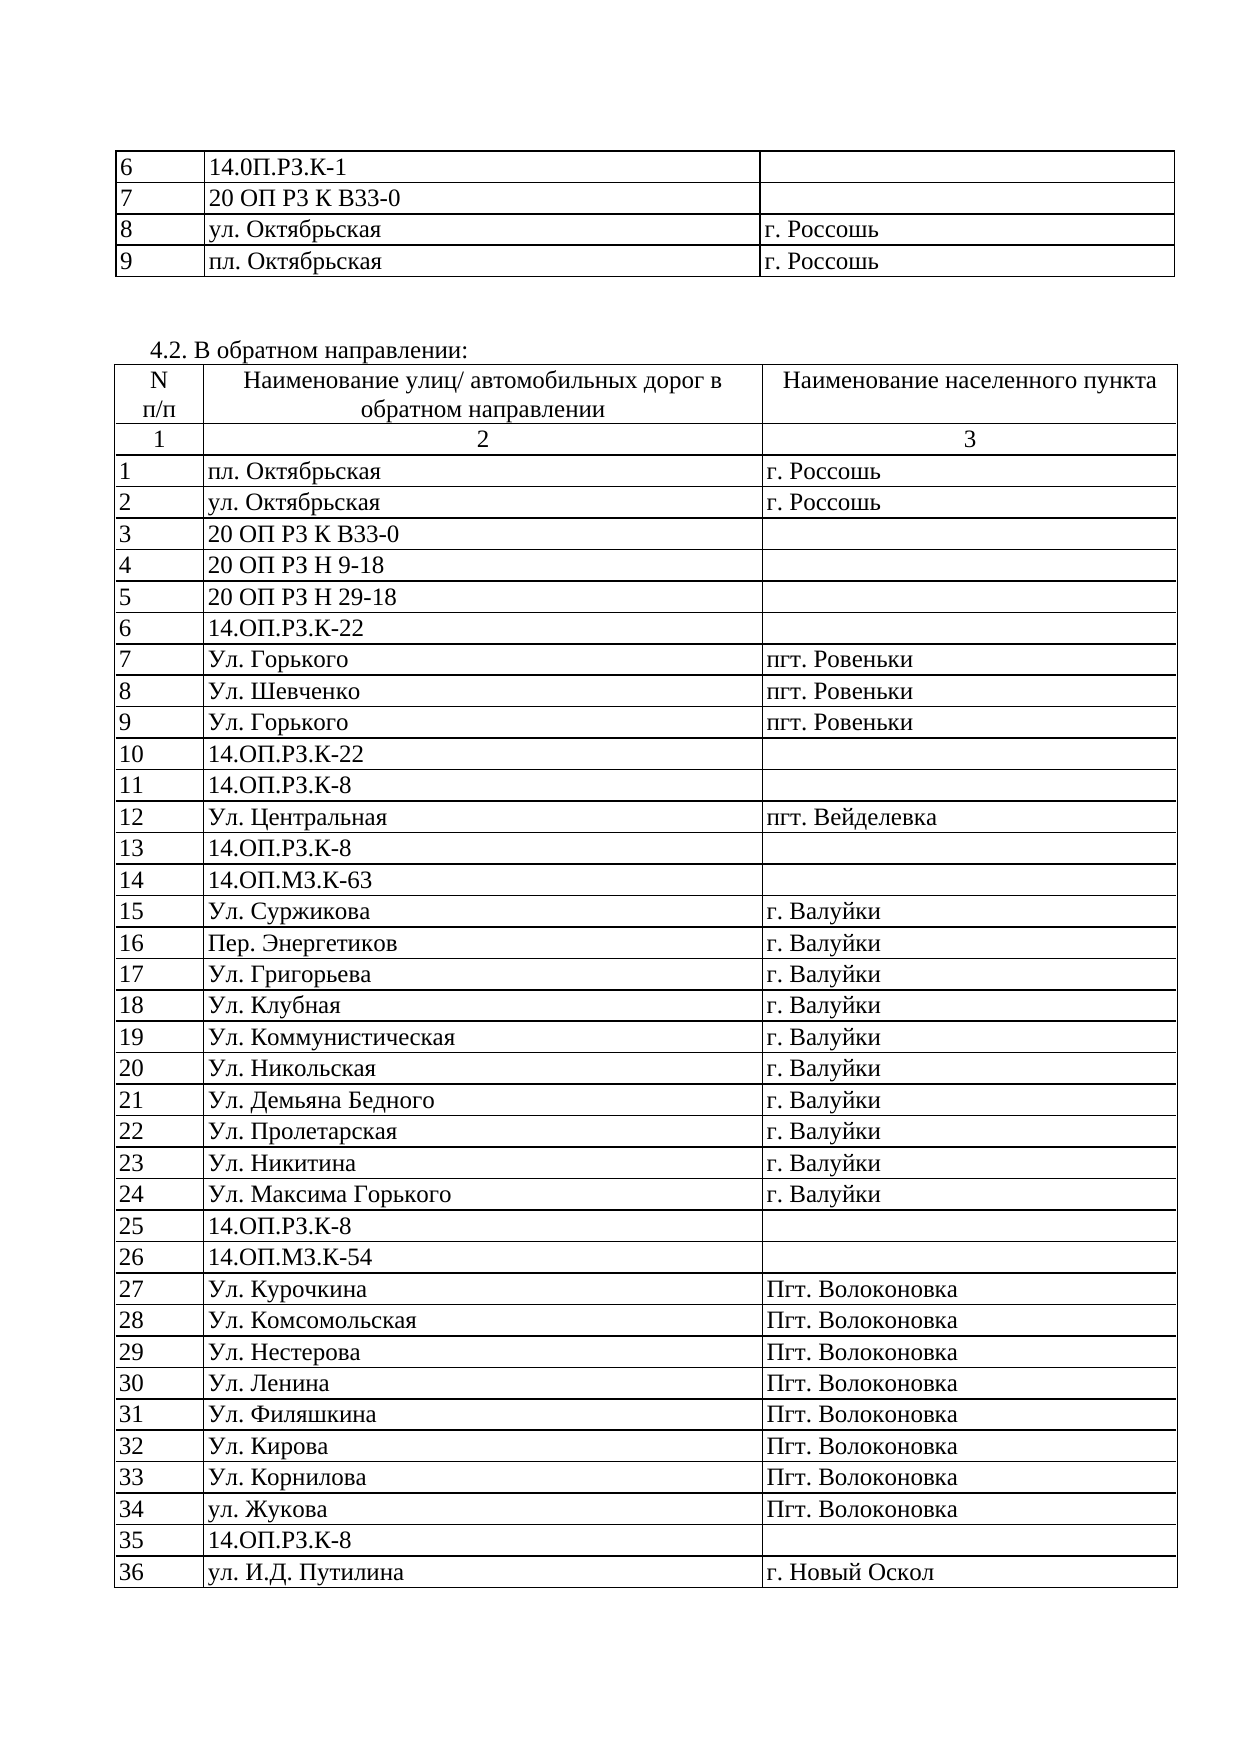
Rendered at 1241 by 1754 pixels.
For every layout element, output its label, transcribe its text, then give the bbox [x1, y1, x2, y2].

table_cell 36 [115, 1556, 203, 1587]
table_cell ул. И.Д. Путилина [204, 1557, 762, 1587]
table_cell 8 [115, 675, 203, 706]
table_cell 14 [115, 864, 203, 894]
table_cell Ул. Ленина [204, 1368, 762, 1398]
table_cell Пгт. Волоконовка [763, 1366, 1177, 1398]
table_cell 27 [115, 1273, 203, 1303]
table_cell 20 ОП Р3 К В33-0 [204, 519, 762, 548]
table_cell г. Новый Оскол [763, 1555, 1177, 1587]
table_cell г. Валуйки [763, 1178, 1177, 1209]
table_cell 26 [115, 1242, 203, 1272]
table_cell пгт. Вейделевка [763, 800, 1177, 832]
table_cell Ул. Григорьева [204, 959, 762, 989]
table_cell 20 ОП РЗ Н 9-18 [204, 550, 762, 580]
table_header Наименование улиц/ автомобильных дорог в обратном направлении [204, 365, 762, 423]
table_cell г. Валуйки [763, 1083, 1177, 1115]
table_cell Ул. Суржикова [204, 896, 762, 926]
table_cell [763, 769, 1177, 800]
table_cell 14.ОП.МЗ.К-63 [204, 865, 762, 894]
table_cell ул. Жукова [204, 1494, 762, 1524]
table_cell 28 [115, 1305, 203, 1335]
table_cell Ул. Корнилова [204, 1462, 762, 1492]
table_cell 31 [115, 1399, 203, 1429]
table_cell Ул. Пролетарская [204, 1116, 762, 1146]
table_cell 4 [115, 550, 203, 580]
table_cell [763, 1209, 1177, 1241]
table_cell 1 [115, 424, 203, 454]
table_cell 17 [115, 959, 203, 989]
table_cell Ул. Горького [204, 645, 762, 674]
table_cell Пгт. Волоконовка [763, 1304, 1177, 1335]
table_cell 20 ОП РЗ Н 29-18 [204, 582, 762, 611]
table_cell 22 [115, 1116, 203, 1146]
table_cell г. Россошь [761, 246, 1174, 276]
table_cell [761, 152, 1174, 181]
table_cell г. Валуйки [763, 1146, 1177, 1178]
table_cell 5 [115, 581, 203, 611]
table_cell 7 [117, 183, 204, 213]
table_cell 14.ОП.РЗ.К-8 [204, 770, 762, 800]
table_cell г. Россошь [761, 215, 1174, 244]
table_cell 14.ОП.РЗ.К-22 [204, 739, 762, 769]
table_cell 15 [115, 896, 203, 926]
table_cell Пгт. Волоконовка [763, 1272, 1177, 1303]
table_cell 9 [117, 246, 204, 276]
table_cell 32 [115, 1430, 203, 1461]
table_cell 7 [115, 644, 203, 674]
table_cell [761, 183, 1174, 213]
table_cell Ул. Кирова [204, 1431, 762, 1461]
table_cell г. Валуйки [763, 1020, 1177, 1052]
table_cell Пгт. Волоконовка [763, 1461, 1177, 1492]
table_cell Пгт. Волоконовка [763, 1398, 1177, 1429]
table_cell пл. Октябрьская [204, 456, 762, 486]
table_cell г. Россошь [763, 486, 1177, 517]
table_cell 3 [115, 518, 203, 548]
table_cell 13 [115, 833, 203, 863]
table_cell [763, 832, 1177, 863]
table_cell 14.ОП.РЗ.К-8 [204, 1525, 762, 1555]
table_cell [763, 737, 1177, 769]
table_cell 20 [115, 1053, 203, 1083]
table_cell [763, 517, 1177, 548]
table_cell [763, 549, 1177, 580]
table_cell Пгт. Волоконовка [763, 1335, 1177, 1366]
table_cell 16 [115, 927, 203, 957]
table_cell 14.ОП.МЗ.К-54 [204, 1242, 762, 1272]
table_cell 24 [115, 1179, 203, 1209]
table_cell 21 [115, 1084, 203, 1115]
table_cell 3 [763, 423, 1177, 454]
table_cell 8 [117, 215, 204, 244]
table_cell г. Валуйки [763, 958, 1177, 989]
table_cell 12 [115, 801, 203, 832]
table_cell г. Валуйки [763, 989, 1177, 1020]
table_cell [763, 1524, 1177, 1555]
table_cell 10 [115, 738, 203, 769]
table_cell г. Валуйки [763, 926, 1177, 957]
table_cell Ул. Центральная [204, 802, 762, 832]
table_cell Ул. Максима Горького [204, 1179, 762, 1209]
table_cell 14.ОП.РЗ.К-8 [204, 833, 762, 863]
table_cell 14.ОП.РЗ.К-22 [204, 613, 762, 643]
table_header Наименование населенного пункта [763, 365, 1177, 423]
table_cell 14.ОП.РЗ.К-8 [204, 1211, 762, 1241]
table_cell Ул. Клубная [204, 991, 762, 1020]
table_cell Ул. Демьяна Бедного [204, 1085, 762, 1115]
table_cell Ул. Филяшкина [204, 1400, 762, 1429]
table_cell [763, 1241, 1177, 1272]
table_cell 9 [115, 707, 203, 737]
table_header N п/п [115, 365, 203, 423]
table_cell Пгт. Волоконовка [763, 1429, 1177, 1461]
table_cell 34 [115, 1493, 203, 1524]
table_cell Ул. Никитина [204, 1148, 762, 1178]
table_cell 11 [115, 770, 203, 800]
table_cell Ул. Горького [204, 707, 762, 737]
table_cell 25 [115, 1210, 203, 1241]
table_cell 23 [115, 1147, 203, 1178]
table_cell ул. Октябрьская [204, 487, 762, 517]
table_cell 1 [115, 455, 203, 486]
table_cell 6 [117, 152, 204, 181]
table_cell г. Валуйки [763, 895, 1177, 926]
table_cell г. Валуйки [763, 1115, 1177, 1146]
table_cell 18 [115, 990, 203, 1020]
table_cell 6 [115, 613, 203, 643]
table_cell пл. Октябрьская [205, 246, 759, 276]
table_cell Ул. Курочкина [204, 1274, 762, 1303]
table_cell [763, 611, 1177, 643]
table_cell г. Валуйки [763, 1052, 1177, 1083]
table_cell [763, 580, 1177, 611]
table_cell Пер. Энергетиков [204, 928, 762, 957]
table_cell 14.0П.РЗ.К-1 [205, 152, 759, 181]
table_cell Ул. Никольская [204, 1053, 762, 1083]
table_cell Ул. Шевченко [204, 676, 762, 706]
table_cell пгт. Ровеньки [763, 643, 1177, 674]
table_cell 20 ОП Р3 К В33-0 [205, 183, 759, 213]
table_cell Ул. Нестерова [204, 1337, 762, 1366]
table_cell пгт. Ровеньки [763, 674, 1177, 706]
table_cell 30 [115, 1368, 203, 1398]
table_cell 33 [115, 1462, 203, 1492]
table_cell Пгт. Волоконовка [763, 1492, 1177, 1524]
table_cell 19 [115, 1021, 203, 1052]
table_cell 2 [115, 487, 203, 517]
table_cell [763, 863, 1177, 894]
table_cell г. Россошь [763, 454, 1177, 486]
text 4.2. В обратном направлении: [150, 335, 1090, 364]
table_cell 35 [115, 1525, 203, 1555]
table_cell 2 [204, 424, 762, 454]
table_cell Ул. Комсомольская [204, 1305, 762, 1335]
table_cell ул. Октябрьская [205, 215, 759, 244]
table_cell Ул. Коммунистическая [204, 1022, 762, 1052]
table_cell 29 [115, 1336, 203, 1366]
table_cell пгт. Ровеньки [763, 706, 1177, 737]
